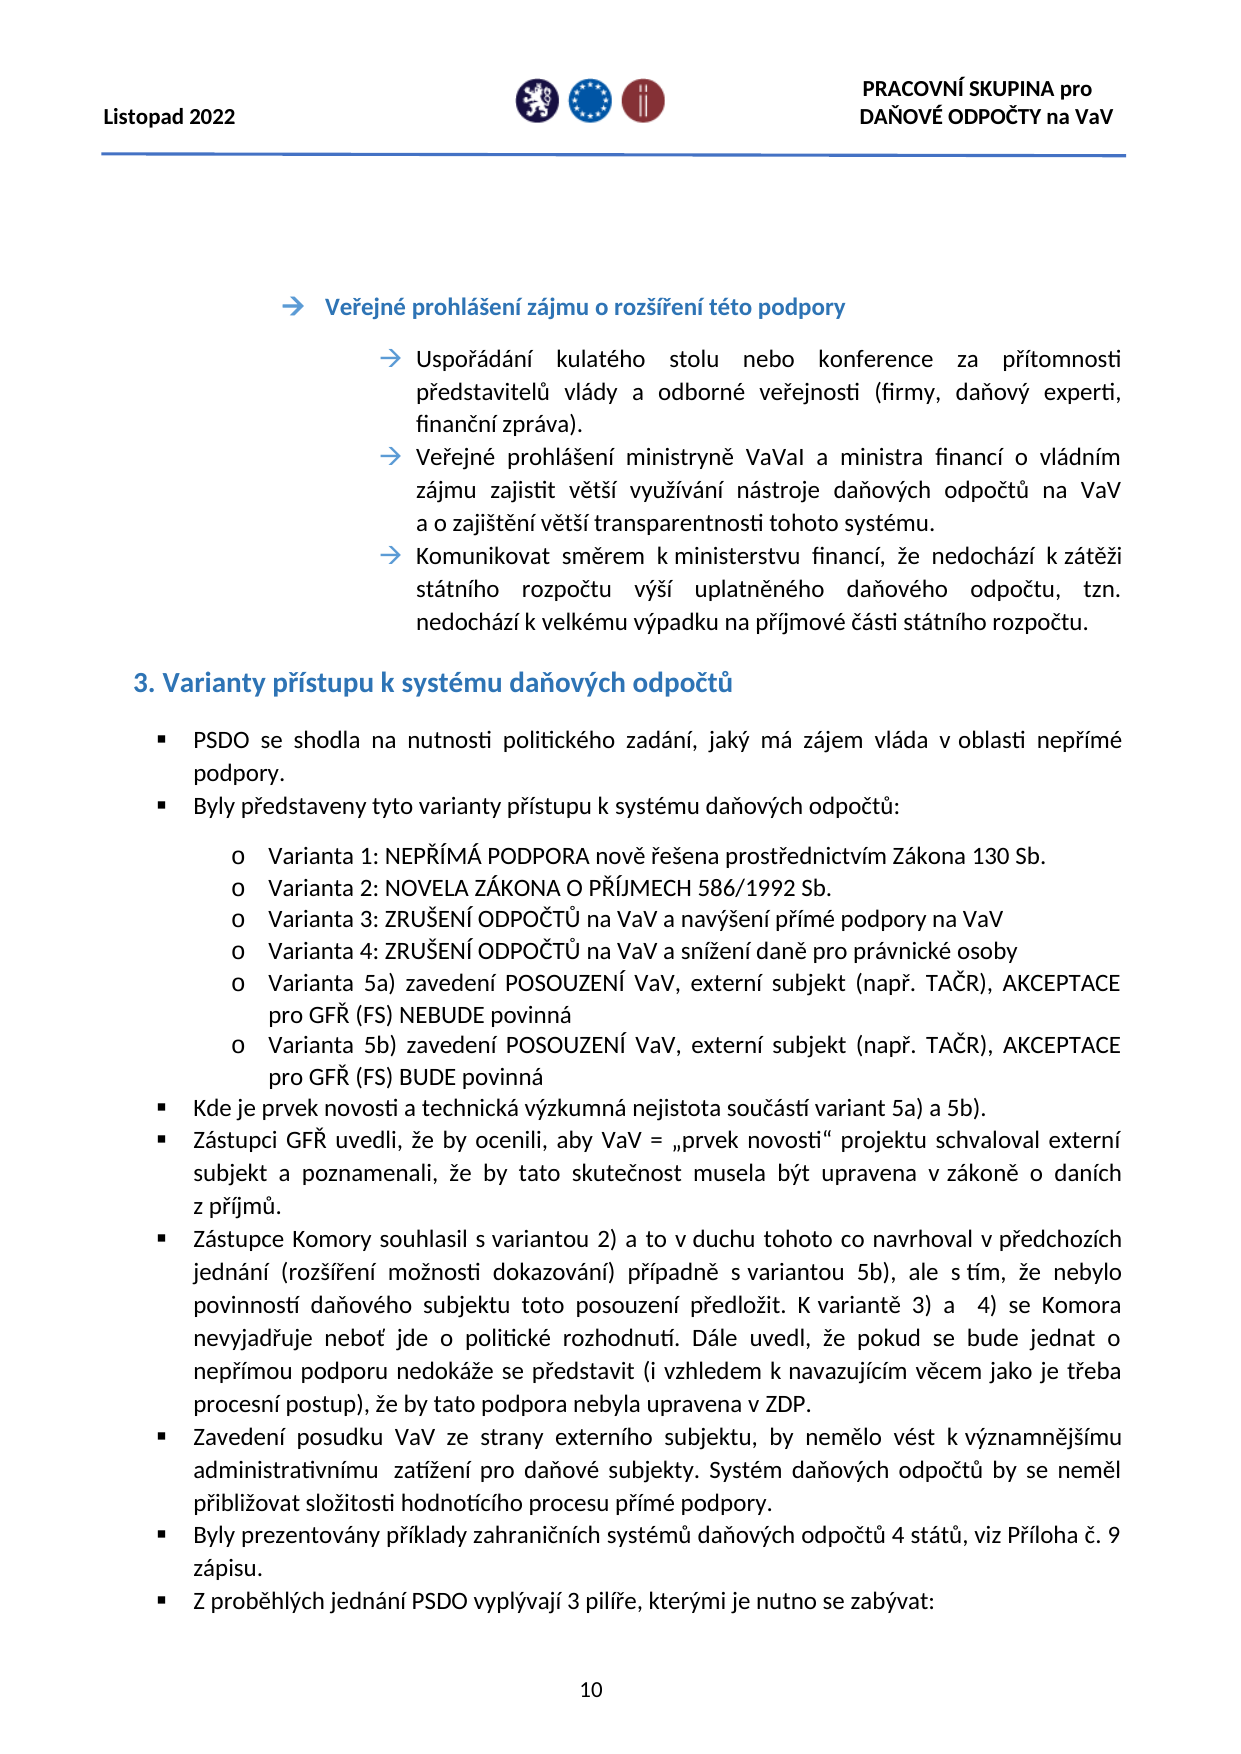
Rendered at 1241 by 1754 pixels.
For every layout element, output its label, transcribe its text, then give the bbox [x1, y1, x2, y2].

list Zavedení posudku VaV ze strany externího subjektu, by nemělo vést k významnějšímu administrativnímu zatížení pro daňové subjekty. Systém daňových odpočtů by se neměl přibližovat složitosti hodnotícího procesu přímé podpory. [156, 1421, 1122, 1517]
list Uspořádání kulatého stolu nebo konference za přítomnosti představitelů vlády a odborné veřejnosti (firmy, daňový experti, finanční zpráva). [378, 343, 1122, 439]
list PSDO se shodla na nutnosti politického zadání, jaký má zájem vláda v oblasti nepřímé podpory. [156, 725, 1122, 788]
list Byly představeny tyto varianty přístupu k systému daňových odpočtů: [156, 791, 1122, 821]
list Varianta 2: NOVELA ZÁKONA O PŘÍJMECH 586/1992 Sb. [231, 872, 1122, 904]
list Byly prezentovány příklady zahraničních systémů daňových odpočtů 4 států, viz Příloha č. 9 zápisu. [156, 1520, 1122, 1583]
list Veřejné prohlášení ministryně VaVaI a ministra financí o vládním zájmu zajistit větší využívání nástroje daňových odpočtů na VaV a o zajištění větší transparentnosti tohoto systému. [378, 442, 1122, 538]
list Zástupci GFŘ uvedli, že by ocenili, aby VaV = „prvek novosti“ projektu schvaloval externí subjekt a poznamenali, že by tato skutečnost musela být upravena v zákoně o daních z příjmů. [156, 1125, 1122, 1221]
subtitle Varianty přístupu k systému daňových odpočtů [133, 664, 1122, 700]
list Z proběhlých jednání PSDO vyplývají 3 pilíře, kterými je nutno se zabývat: [156, 1586, 1122, 1616]
picture [515, 78, 665, 124]
list Varianta 4: ZRUŠENÍ ODPOČTŮ na VaV a snížení daně pro právnické osoby [231, 935, 1122, 967]
list Varianta 5a) zavedení POSOUZENÍ VaV, externí subjekt (např. TAČR), AKCEPTACE pro GFŘ (FS) NEBUDE povinná [231, 967, 1122, 1029]
list Varianta 3: ZRUŠENÍ ODPOČTŮ na VaV a navýšení přímé podpory na VaV [231, 904, 1122, 935]
list Veřejné prohlášení zájmu o rozšíření této podpory [281, 291, 1122, 321]
list Zástupce Komory souhlasil s variantou 2) a to v duchu tohoto co navrhoval v předchozích jednání (rozšíření možnosti dokazování) případně s variantou 5b), ale s tím, že nebylo povinností daňového subjektu toto posouzení předložit. K variantě 3) a 4) se Komora nevyjadřuje neboť jde o politické rozhodnutí. Dále uvedl, že pokud se bude jednat o nepřímou podporu nedokáže se představit (i vzhledem k navazujícím věcem jako je třeba procesní postup), že by tato podpora nebyla upravena v ZDP. [156, 1223, 1122, 1418]
list Varianta 1: NEPŘÍMÁ PODPORA nově řešena prostřednictvím Zákona 130 Sb. [231, 840, 1122, 872]
list Komunikovat směrem k ministerstvu financí, že nedochází k zátěži státního rozpočtu výší uplatněného daňového odpočtu, tzn. nedochází k velkému výpadku na příjmové části státního rozpočtu. [378, 540, 1122, 637]
list Varianta 5b) zavedení POSOUZENÍ VaV, externí subjekt (např. TAČR), AKCEPTACE pro GFŘ (FS) BUDE povinná [231, 1029, 1122, 1092]
list Kde je prvek novosti a technická výzkumná nejistota součástí variant 5a) a 5b). [156, 1092, 1122, 1122]
